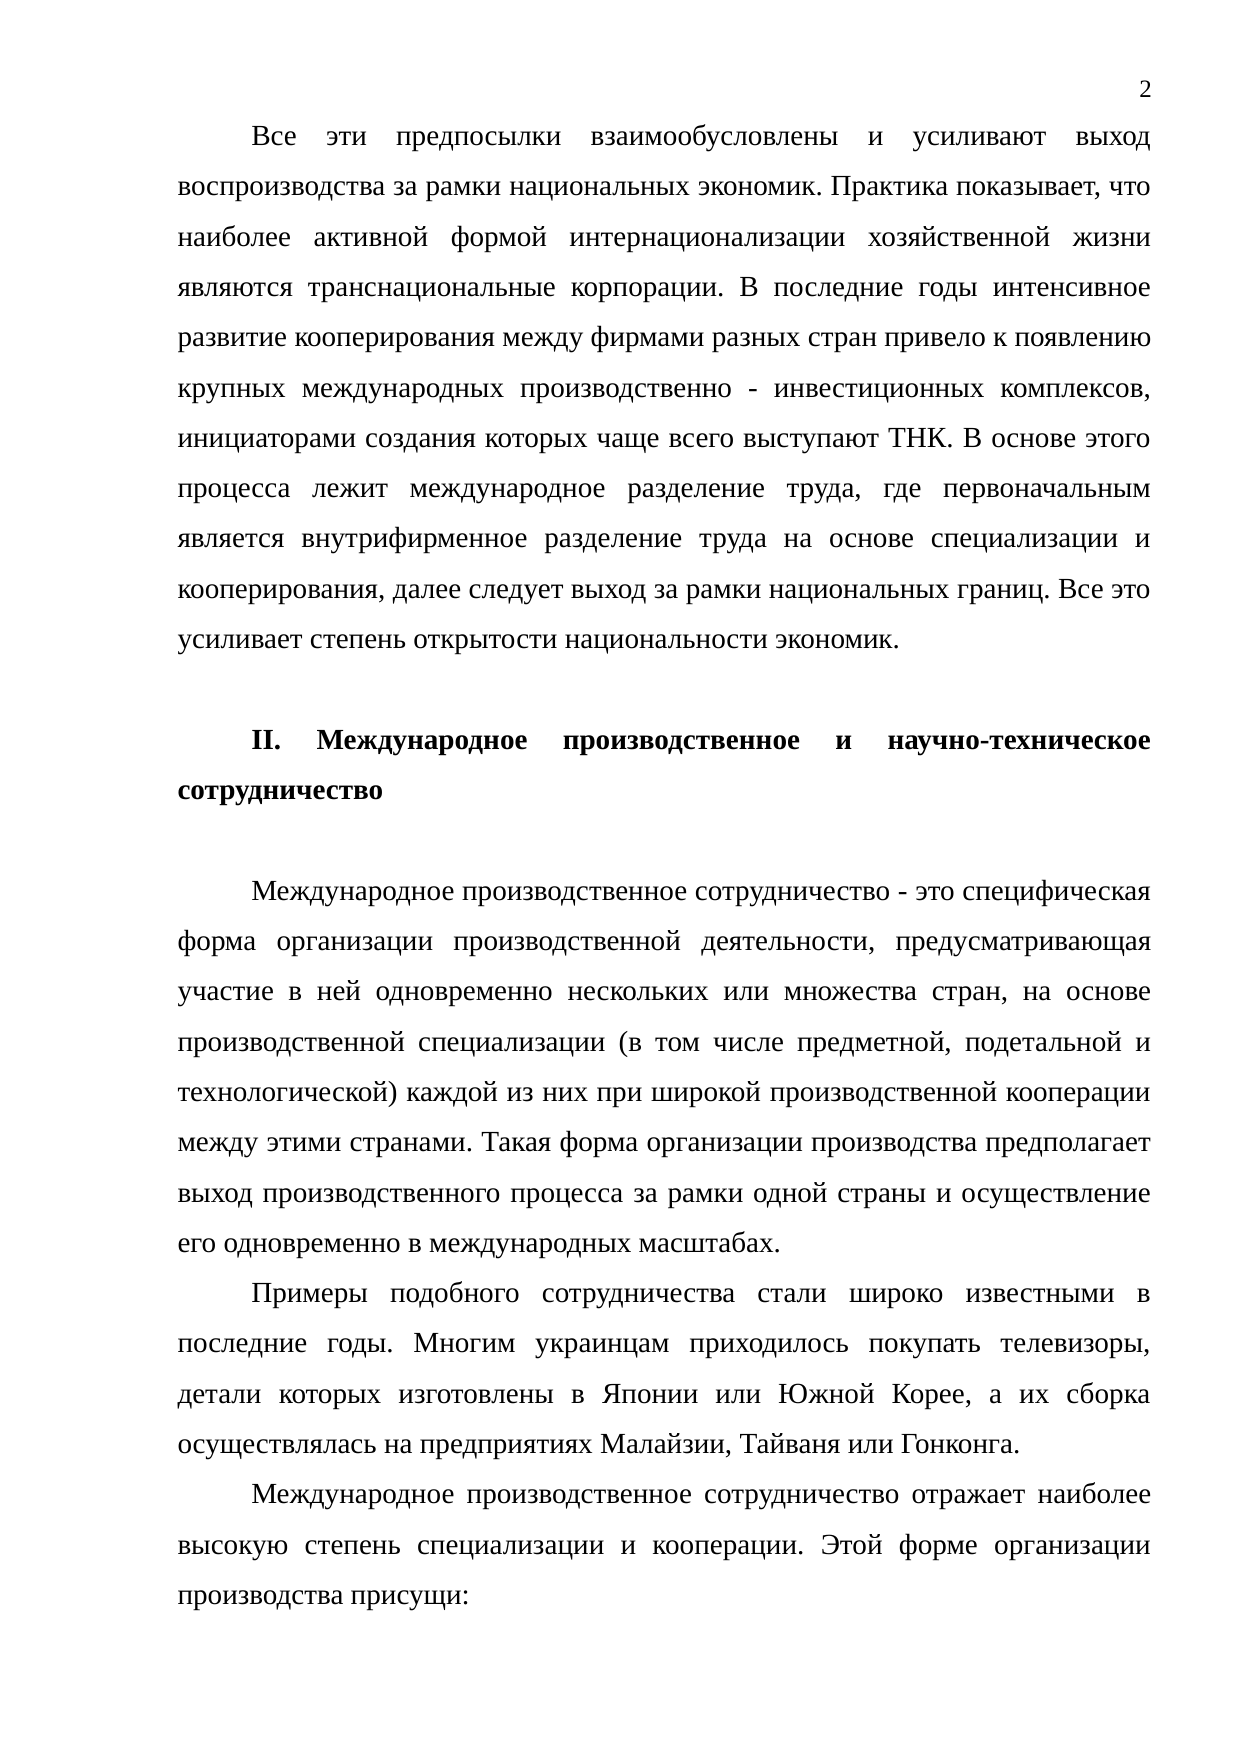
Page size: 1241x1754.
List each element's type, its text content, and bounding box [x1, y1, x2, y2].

text Международное производственное сотрудничество отражает наиболее высокую степень специализации и кооперации. Этой форме организации производства присущи: [177, 1477, 1152, 1611]
text Все эти предпосылки взаимообусловлены и усиливают выход воспроизводства за рамки национальных экономик. Практика показывает, что наиболее активной формой интернационализации хозяйственной жизни являются транснациональные корпорации. В последние годы интенсивное развитие кооперирования между фирмами разных стран привело к появлению крупных международных производственно - инвестиционных комплексов, инициаторами создания которых чаще всего выступают ТНК. В основе этого процесса лежит международное разделение труда, где первоначальным является внутрифирменное разделение труда на основе специализации и кооперирования, далее следует выход за рамки национальных границ. Все это усиливает степень открытости национальности экономик. [177, 118, 1152, 655]
text Международное производственное сотрудничество - это специфическая форма организации производственной деятельности, предусматривающая участие в ней одновременно нескольких или множества стран, на основе производственной специализации (в том числе предметной, подетальной и технологической) каждой из них при широкой производственной кооперации между этими странами. Такая форма организации производства предполагает выход производственного процесса за рамки одной страны и осуществление его одновременно в международных масштабах. [177, 873, 1152, 1258]
text II. Международное производственное и научно-техническое сотрудничество [177, 722, 1152, 806]
text Примеры подобного сотрудничества стали широко известными в последние годы. Многим украинцам приходилось покупать телевизоры, детали которых изготовлены в Японии или Южной Корее, а их сборка осуществлялась на предприятиях Малайзии, Тайваня или Гонконга. [177, 1275, 1152, 1460]
